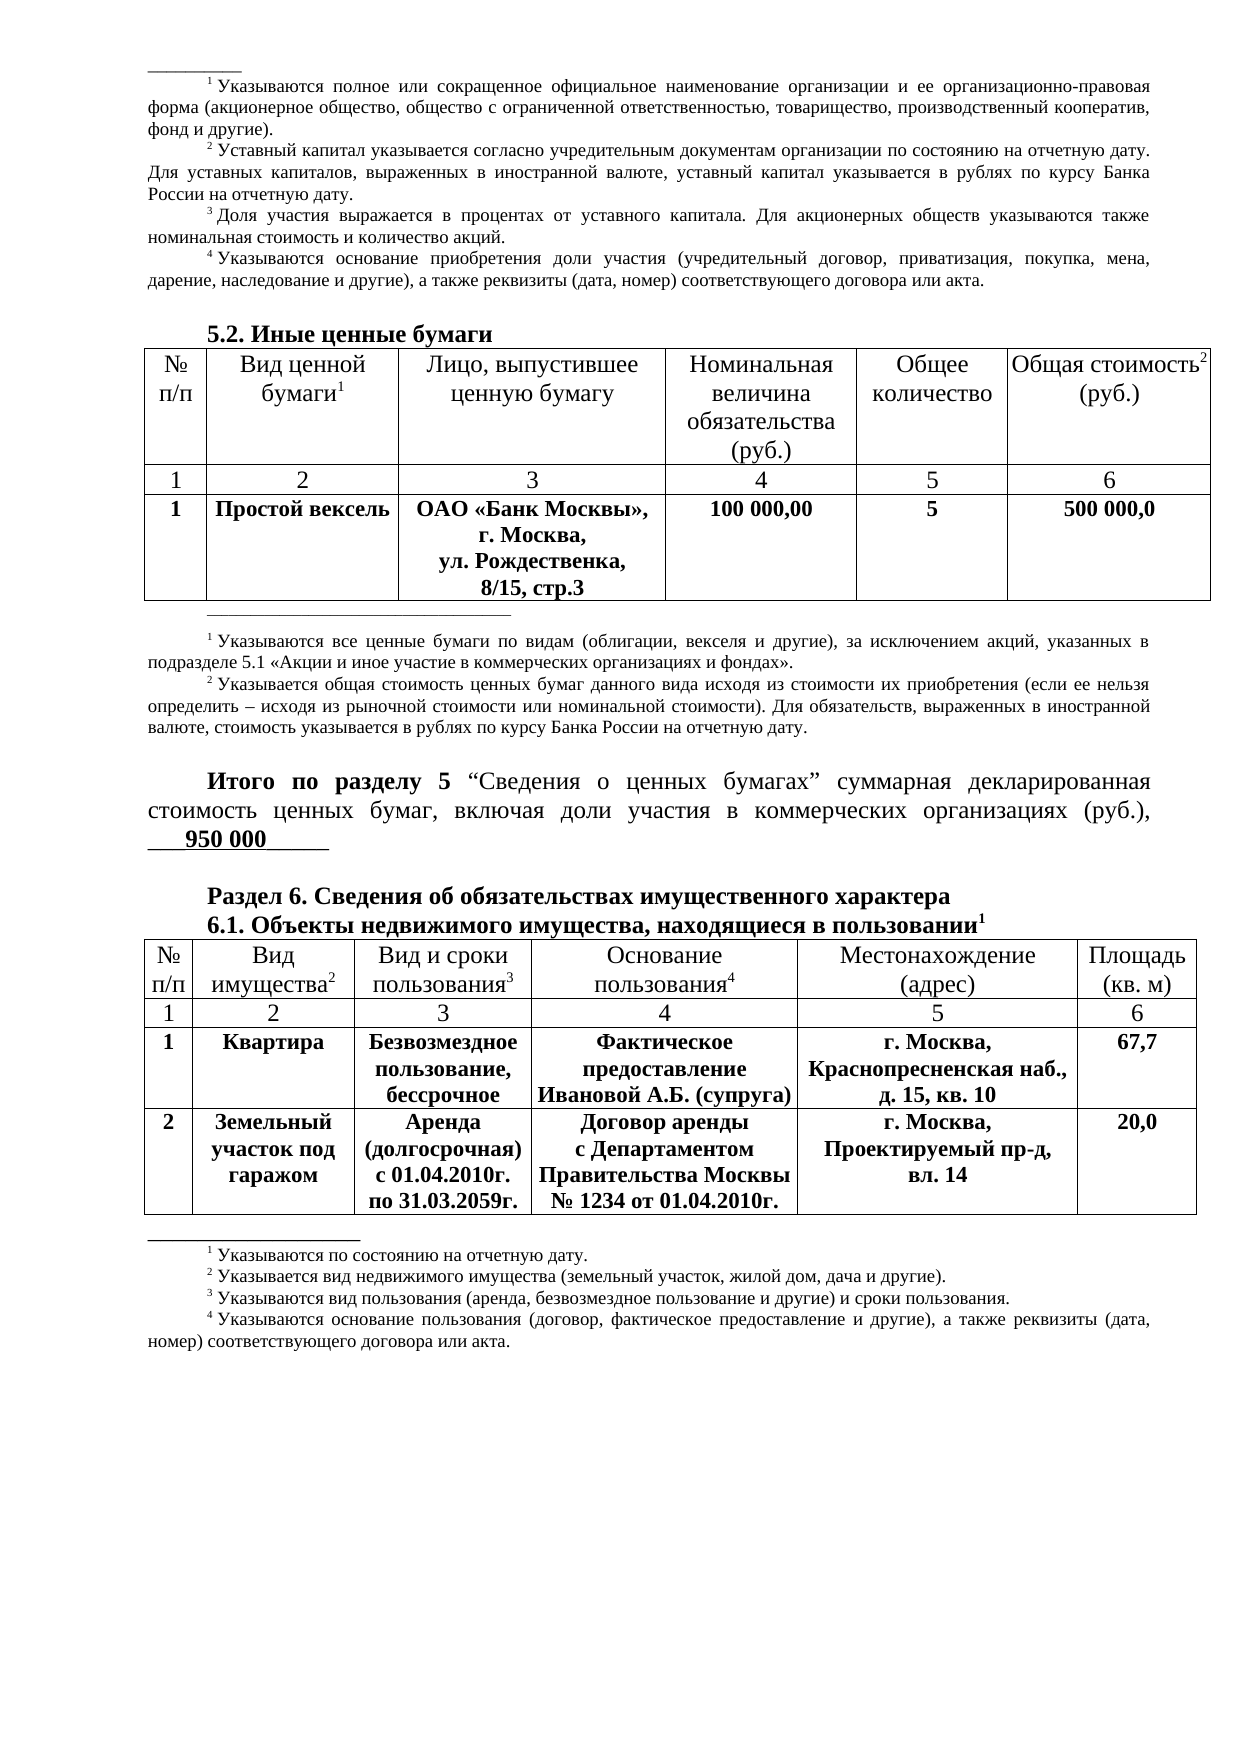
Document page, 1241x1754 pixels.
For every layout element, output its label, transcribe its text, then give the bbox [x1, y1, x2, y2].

table_header Вид и сроки пользования3 [355, 940, 531, 997]
table_header Вид имущества2 [193, 940, 354, 997]
table_cell Квартира [193, 1028, 354, 1107]
text 2 Уставный капитал указывается согласно учредительным документам организации по состоянию на отчетную дату. Для уставных капиталов, выраженных в иностранной валюте, уставный капитал указывается в рублях по курсу Банка России на отчетную дату. [148, 139, 1152, 204]
table_header Основание пользования4 [532, 940, 797, 997]
text 3 Доля участия выражается в процентах от уставного капитала. Для акционерных обществ указываются также номинальная стоимость и количество акций. [148, 204, 1152, 247]
table_cell 2 [145, 1109, 192, 1214]
text 2 Указывается вид недвижимого имущества (земельный участок, жилой дом, дача и другие). [148, 1265, 1152, 1287]
table_cell Договор аренды с Департаментом Правительства Москвы № 1234 от 01.04.2010г. [532, 1109, 797, 1214]
table_header Общая стоимость2 (руб.) [1008, 349, 1210, 464]
table_cell 5 [857, 465, 1007, 494]
table_cell Простой вексель [207, 495, 398, 600]
table_cell Фактическое предоставление Ивановой А.Б. (супруга) [532, 1028, 797, 1107]
text 1 Указываются все ценные бумаги по видам (облигации, векселя и другие), за исключением акций, указанных в подразделе 5.1 «Акции и иное участие в коммерческих организациях и фондах». [148, 630, 1152, 673]
table_header № п/п [145, 940, 192, 997]
table_cell Безвозмездное пользование, бессрочное [355, 1028, 531, 1107]
table_cell 1 [145, 1028, 192, 1107]
table_cell 2 [193, 999, 354, 1027]
table_cell г. Москва, Краснопресненская наб., д. 15, кв. 10 [798, 1028, 1077, 1107]
text Итого по разделу 5 “Сведения о ценных бумагах” суммарная декларированная стоимость ценных бумаг, включая доли участия в коммерческих организациях (руб.), ___950 000_____ [148, 766, 1152, 853]
text __________________________________________ [148, 601, 1152, 630]
table_cell 5 [857, 495, 1007, 600]
table_header Общее количество [857, 349, 1007, 464]
text 1 Указываются по состоянию на отчетную дату. [148, 1244, 1152, 1265]
table_cell 1 [145, 999, 192, 1027]
table_header Номинальная величина обязательства (руб.) [666, 349, 856, 464]
table_cell 67,7 [1078, 1028, 1196, 1107]
table_header Вид ценной бумаги1 [207, 349, 398, 464]
text Раздел 6. Сведения об обязательствах имущественного характера [148, 881, 1152, 910]
text 3 Указываются вид пользования (аренда, безвозмездное пользование и другие) и сроки пользования. [148, 1287, 1152, 1308]
text 2 Указывается общая стоимость ценных бумаг данного вида исходя из стоимости их приобретения (если ее нельзя определить – исходя из рыночной стоимости или номинальной стоимости). Для обязательств, выраженных в иностранной валюте, стоимость указывается в рублях по курсу Банка России на отчетную дату. [148, 673, 1152, 738]
text _________________ [148, 1215, 1152, 1244]
text 4 Указываются основание пользования (договор, фактическое предоставление и другие), а также реквизиты (дата, номер) соответствующего договора или акта. [148, 1308, 1152, 1351]
table_cell 100 000,00 [666, 495, 856, 600]
table_cell 20,0 [1078, 1109, 1196, 1214]
table_header № п/п [145, 349, 206, 464]
text __________ [148, 53, 1152, 75]
table_header Местонахождение (адрес) [798, 940, 1077, 997]
table_cell Земельный участок под гаражом [193, 1109, 354, 1214]
text 5.2. Иные ценные бумаги [148, 319, 1152, 348]
table_cell Аренда (долгосрочная) с 01.04.2010г. по 31.03.2059г. [355, 1109, 531, 1214]
table_cell 3 [399, 465, 665, 494]
table_cell 4 [666, 465, 856, 494]
table_cell г. Москва, Проектируемый пр-д, вл. 14 [798, 1109, 1077, 1214]
text 1 Указываются полное или сокращенное официальное наименование организации и ее организационно-правовая форма (акционерное общество, общество с ограниченной ответственностью, товарищество, производственный кооператив, фонд и другие). [148, 75, 1152, 139]
table_cell ОАО «Банк Москвы», г. Москва, ул. Рождественка, 8/15, стр.3 [399, 495, 665, 600]
table_cell 1 [145, 495, 206, 600]
table_header Площадь (кв. м) [1078, 940, 1196, 997]
table_cell 3 [355, 999, 531, 1027]
table_header Лицо, выпустившее ценную бумагу [399, 349, 665, 464]
table_cell 1 [145, 465, 206, 494]
table_cell 6 [1008, 465, 1210, 494]
table_cell 6 [1078, 999, 1196, 1027]
text 4 Указываются основание приобретения доли участия (учредительный договор, приватизация, покупка, мена, дарение, наследование и другие), а также реквизиты (дата, номер) соответствующего договора или акта. [148, 247, 1152, 290]
table_cell 5 [798, 999, 1077, 1027]
table_cell 4 [532, 999, 797, 1027]
table_cell 2 [207, 465, 398, 494]
text 6.1. Объекты недвижимого имущества, находящиеся в пользовании1 [148, 910, 1152, 939]
table_cell 500 000,0 [1008, 495, 1210, 600]
